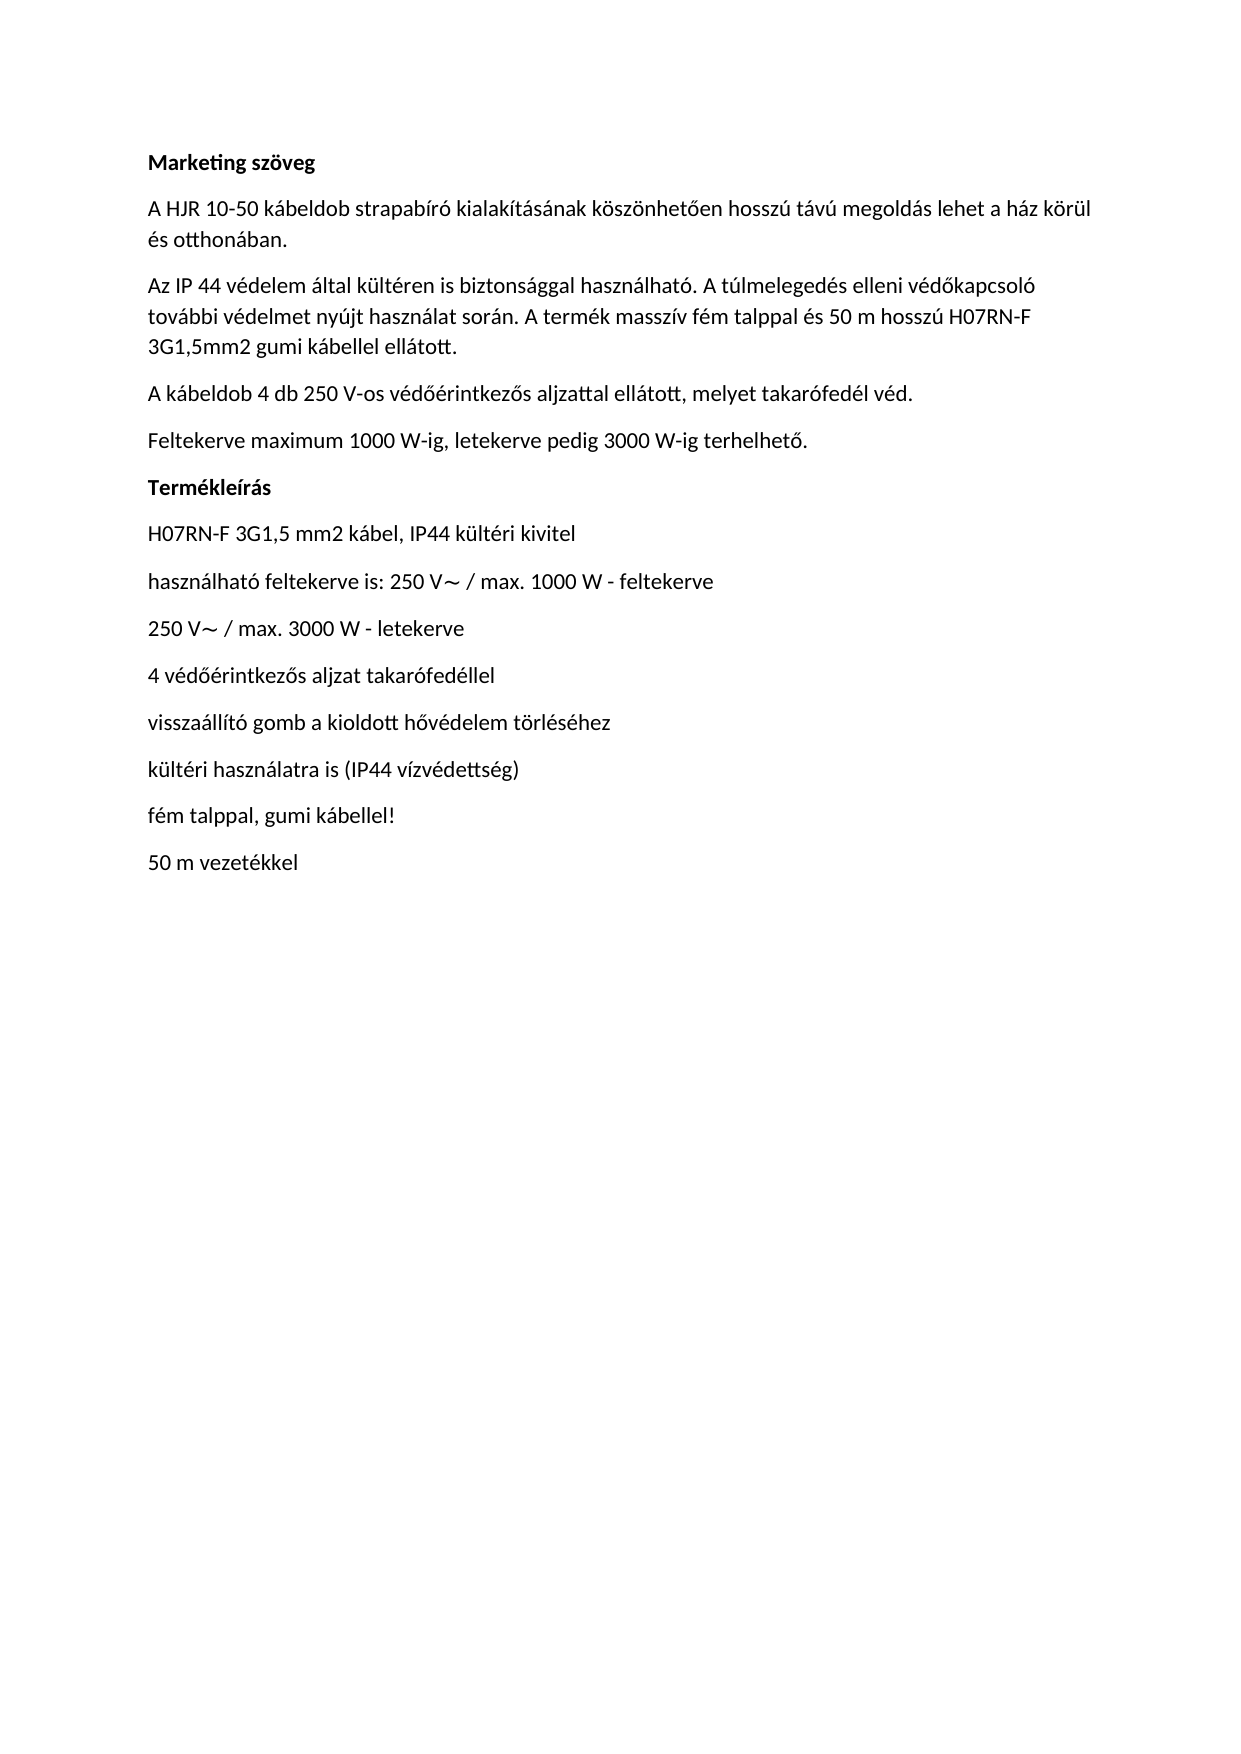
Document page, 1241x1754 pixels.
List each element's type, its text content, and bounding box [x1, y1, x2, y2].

text 50 m vezetékkel [148, 848, 1093, 876]
text Termékleírás [148, 473, 1093, 501]
text Az IP 44 védelem által kültéren is biztonsággal használható. A túlmelegedés elleni védőkapcsoló további védelmet nyújt használat során. A termék masszív fém talppal és 50 m hosszú H07RN-F 3G1,5mm2 gumi kábellel ellátott. [148, 272, 1093, 360]
text fém talppal, gumi kábellel! [148, 802, 1093, 829]
text visszaállító gomb a kioldott hővédelem törléséhez [148, 708, 1093, 736]
text használható feltekerve is: 250 V∼ / max. 1000 W - feltekerve [148, 566, 1093, 595]
text Feltekerve maximum 1000 W-ig, letekerve pedig 3000 W-ig terhelhető. [148, 426, 1093, 454]
text A kábeldob 4 db 250 V-os védőérintkezős aljzattal ellátott, melyet takarófedél véd. [148, 379, 1093, 407]
text A HJR 10-50 kábeldob strapabíró kialakításának köszönhetően hosszú távú megoldás lehet a ház körül és otthonában. [148, 194, 1093, 253]
text 250 V∼ / max. 3000 W - letekerve [148, 614, 1093, 642]
text H07RN-F 3G1,5 mm2 kábel, IP44 kültéri kivitel [148, 519, 1093, 547]
text kültéri használatra is (IP44 vízvédettség) [148, 755, 1093, 783]
text 4 védőérintkezős aljzat takarófedéllel [148, 661, 1093, 689]
text Marketing szöveg [148, 148, 1093, 176]
